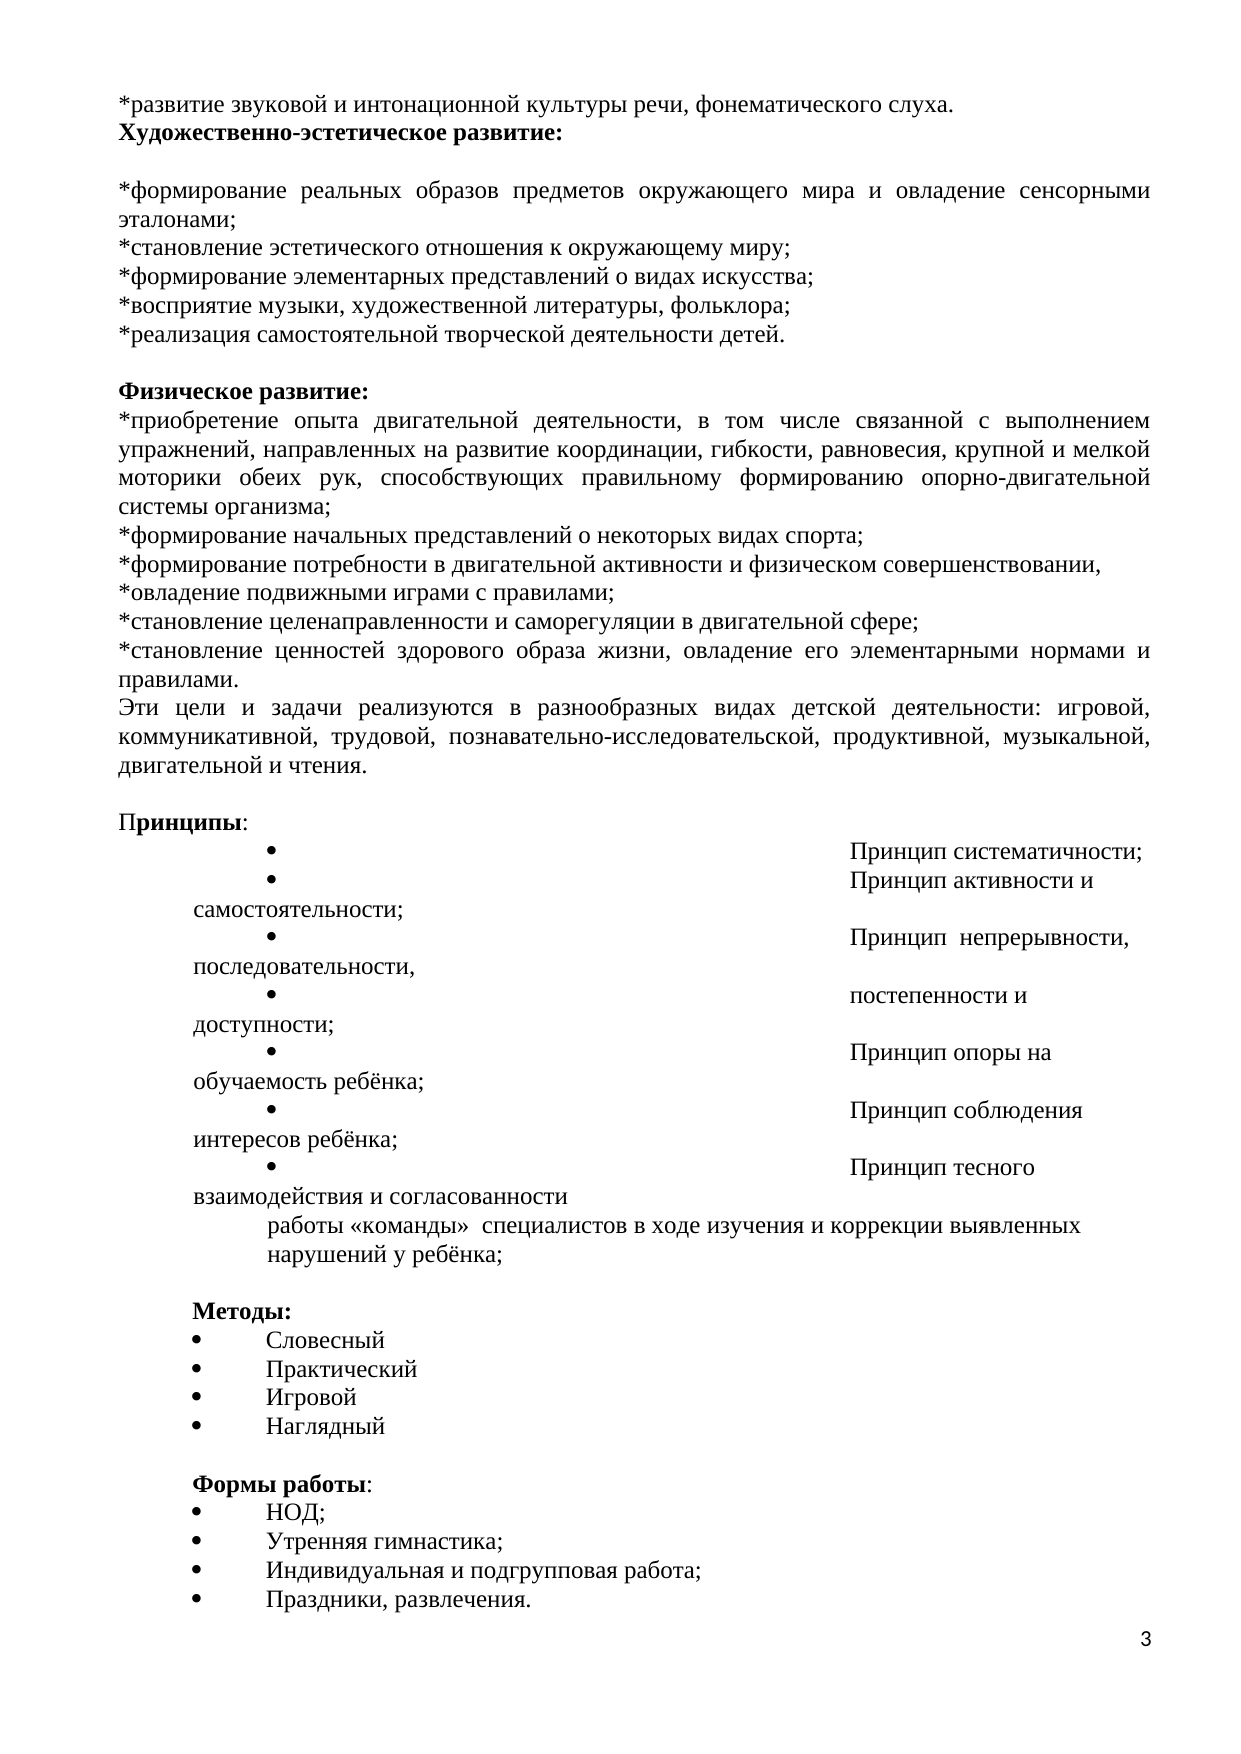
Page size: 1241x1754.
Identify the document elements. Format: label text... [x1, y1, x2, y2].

list НОД; [118, 1497, 1152, 1526]
text *развитие звуковой и интонационной культуры речи, фонематического слуха. [118, 89, 1152, 117]
list Принцип соблюдения интересов ребёнка; [193, 1095, 1152, 1152]
list Принцип опоры на обучаемость ребёнка; [193, 1037, 1152, 1095]
text Формы работы: [118, 1469, 1152, 1497]
list Принцип тесного взаимодействия и согласованности [193, 1152, 1152, 1210]
list Практический [118, 1354, 1152, 1382]
list Принцип активности и самостоятельности; [193, 865, 1152, 922]
list Индивидуальная и подгрупповая работа; [118, 1555, 1152, 1584]
text работы «команды» специалистов в ходе изучения и коррекции выявленных нарушений у ребёнка; [267, 1210, 1152, 1267]
text Художественно-эстетическое развитие: [118, 117, 1152, 146]
text *овладение подвижными играми с правилами; [118, 577, 1152, 606]
text *приобретение опыта двигательной деятельности, в том числе связанной с выполнением упражнений, направленных на развитие координации, гибкости, равновесия, крупной и мелкой моторики обеих рук, способствующих правильному формированию опорно-двигательной системы организма; [118, 405, 1152, 520]
text Физическое развитие: [118, 376, 1152, 405]
text Эти цели и задачи реализуются в разнообразных видах детской деятельности: игровой, коммуникативной, трудовой, познавательно-исследовательской, продуктивной, музыкальной, двигательной и чтения. [118, 692, 1152, 779]
text Методы: [118, 1296, 1152, 1325]
text *становление целенаправленности и саморегуляции в двигательной сфере; [118, 606, 1152, 635]
list Принцип непрерывности, последовательности, [193, 922, 1152, 980]
text *формирование реальных образов предметов окружающего мира и овладение сенсорными эталонами; [118, 175, 1152, 232]
list постепенности и доступности; [193, 980, 1152, 1037]
text Принципы: [118, 807, 1152, 836]
text *восприятие музыки, художественной литературы, фольклора; [118, 290, 1152, 319]
list Игровой [118, 1382, 1152, 1411]
list Праздники, развлечения. [118, 1584, 1152, 1612]
list Принцип систематичности; [193, 836, 1152, 865]
list Наглядный [118, 1411, 1152, 1440]
text *формирование начальных представлений о некоторых видах спорта; [118, 520, 1152, 549]
text *формирование потребности в двигательной активности и физическом совершенствовании, [118, 549, 1152, 577]
text *реализация самостоятельной творческой деятельности детей. [118, 319, 1152, 347]
list Утренняя гимнастика; [118, 1526, 1152, 1555]
list Словесный [118, 1325, 1152, 1354]
text *становление ценностей здорового образа жизни, овладение его элементарными нормами и правилами. [118, 635, 1152, 692]
text *формирование элементарных представлений о видах искусства; [118, 261, 1152, 290]
text *становление эстетического отношения к окружающему миру; [118, 232, 1152, 261]
